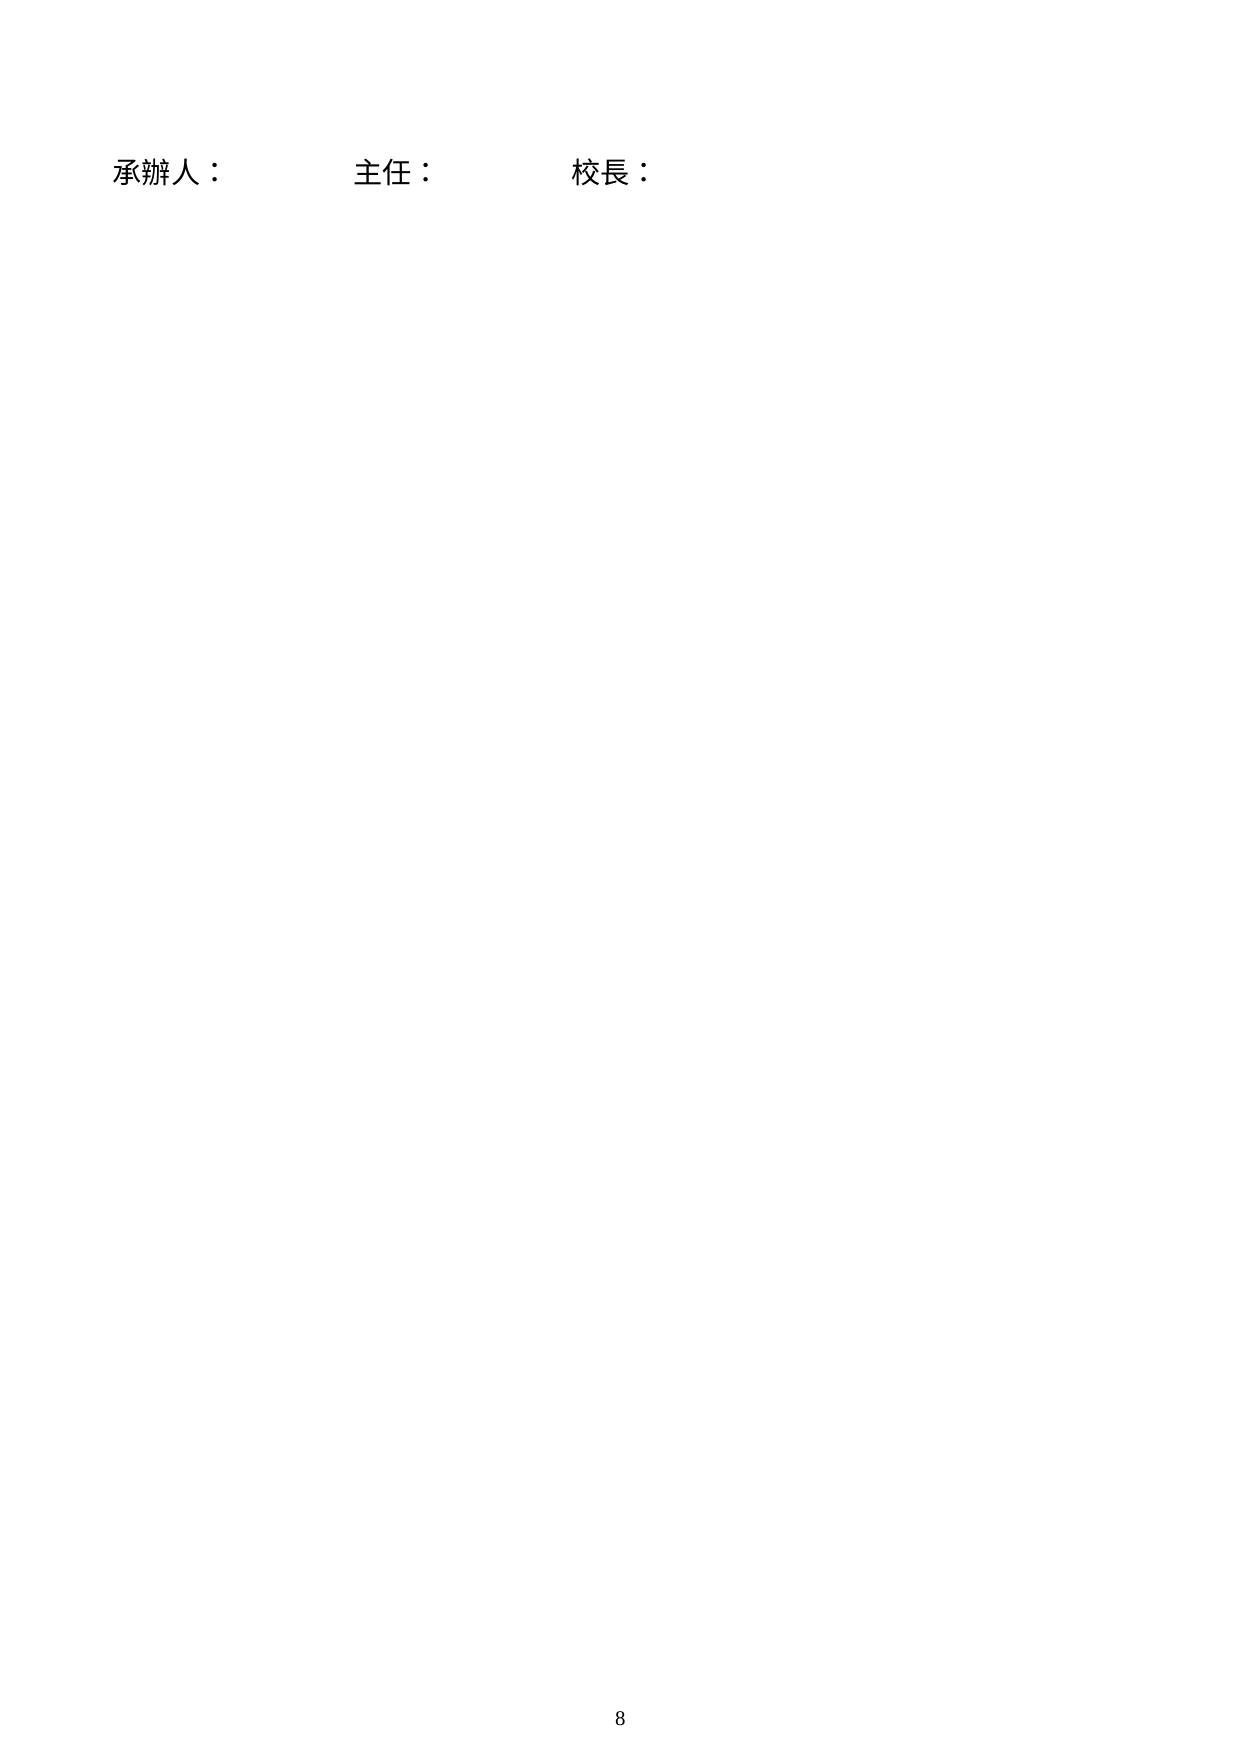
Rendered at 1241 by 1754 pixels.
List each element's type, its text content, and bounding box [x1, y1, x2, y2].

text 承辦人： 主任： 校長： [112, 150, 1128, 192]
